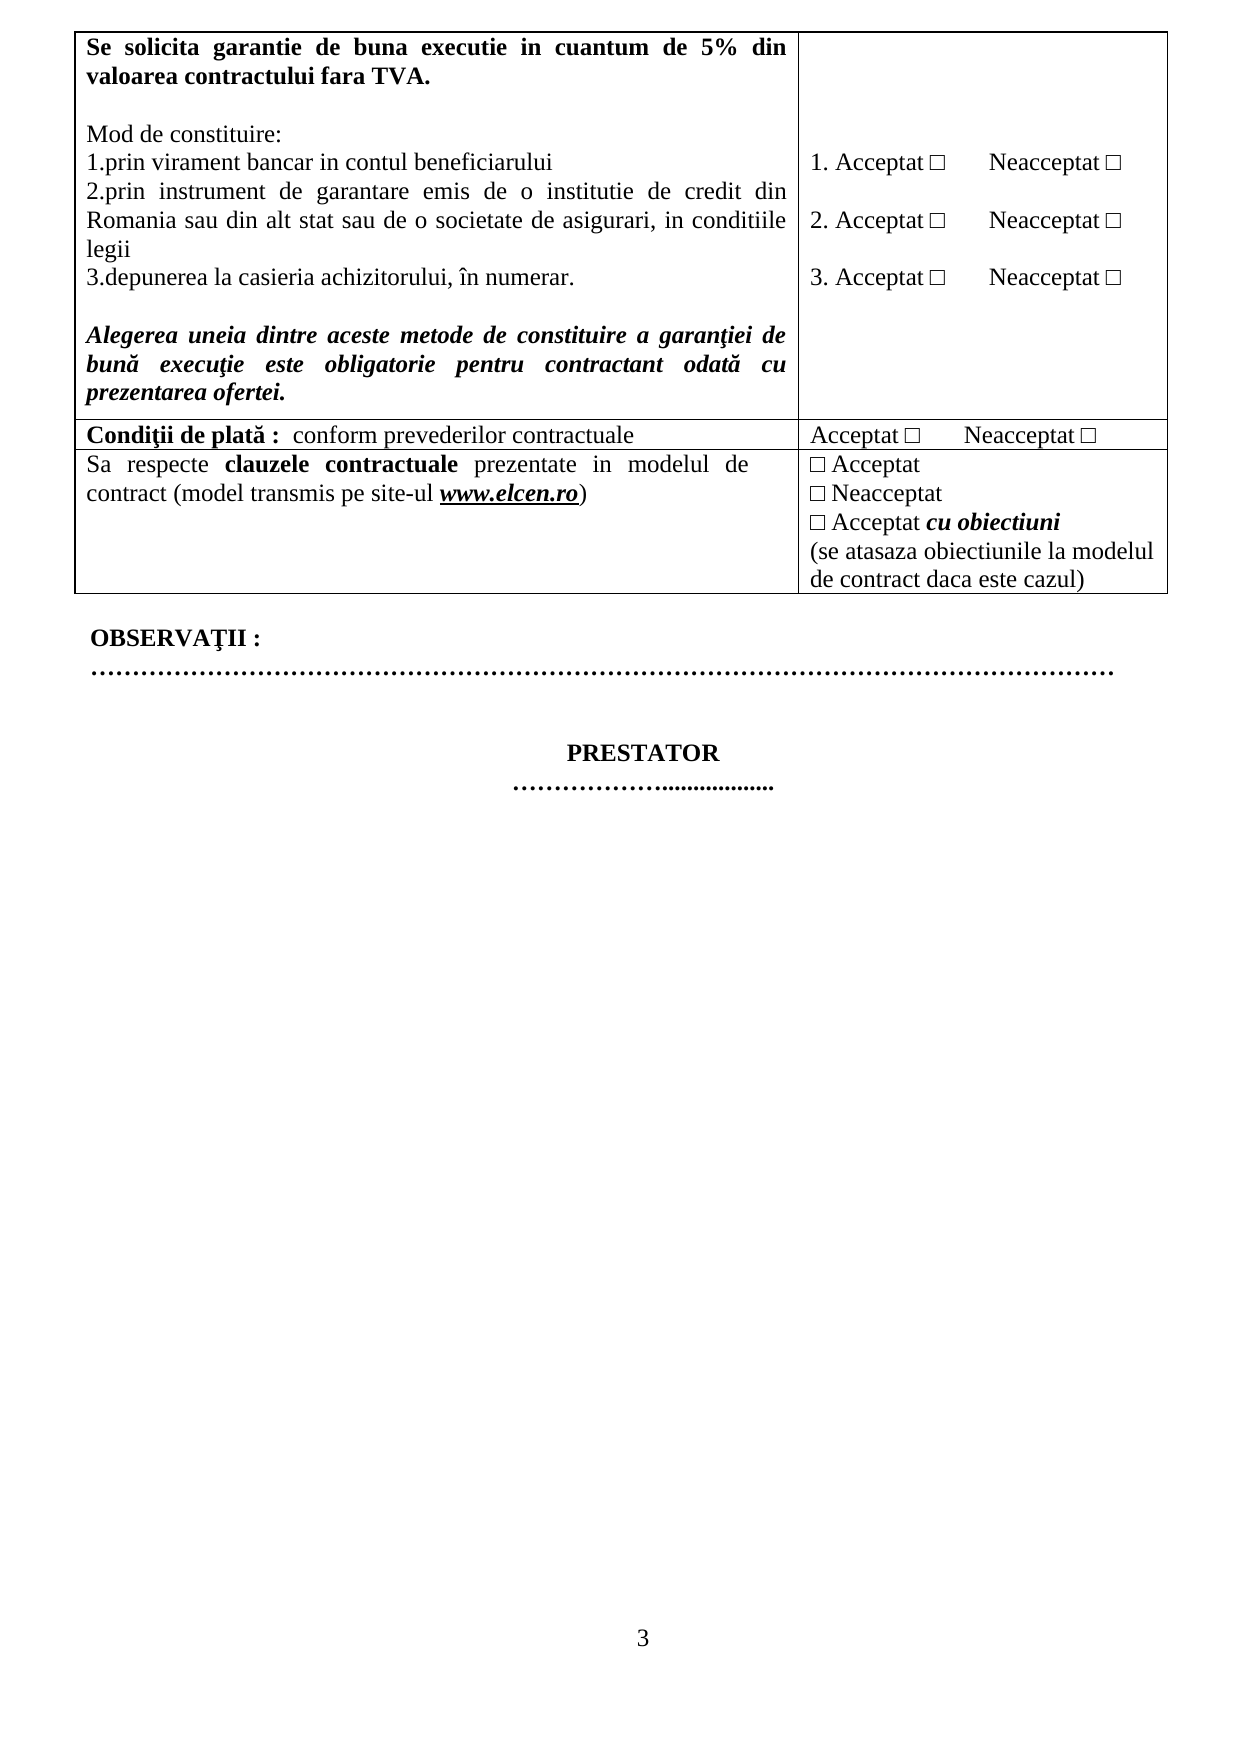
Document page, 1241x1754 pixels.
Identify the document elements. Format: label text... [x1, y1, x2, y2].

table_cell Condiţii de plată : conform prevederilor contractuale [76, 420, 798, 448]
text OBSERVAŢII : …………………………………………………………………………………………………………… [90, 623, 1196, 681]
text PRESTATOR [90, 738, 1196, 767]
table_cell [799, 33, 1167, 419]
text ……………….................. [90, 767, 1196, 796]
table_cell □ Acceptat □ Neacceptat □ Acceptat cu obiectiuni (se atasaza obiectiunile la modelul de contract daca este cazul) [799, 450, 1167, 593]
table_cell Sa respecte clauzele contractuale prezentate in modelul de contract (model transmis pe site-ul www.elcen.ro) [76, 450, 798, 593]
table_cell Acceptat □ Neacceptat □ [799, 420, 1167, 448]
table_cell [76, 33, 798, 419]
